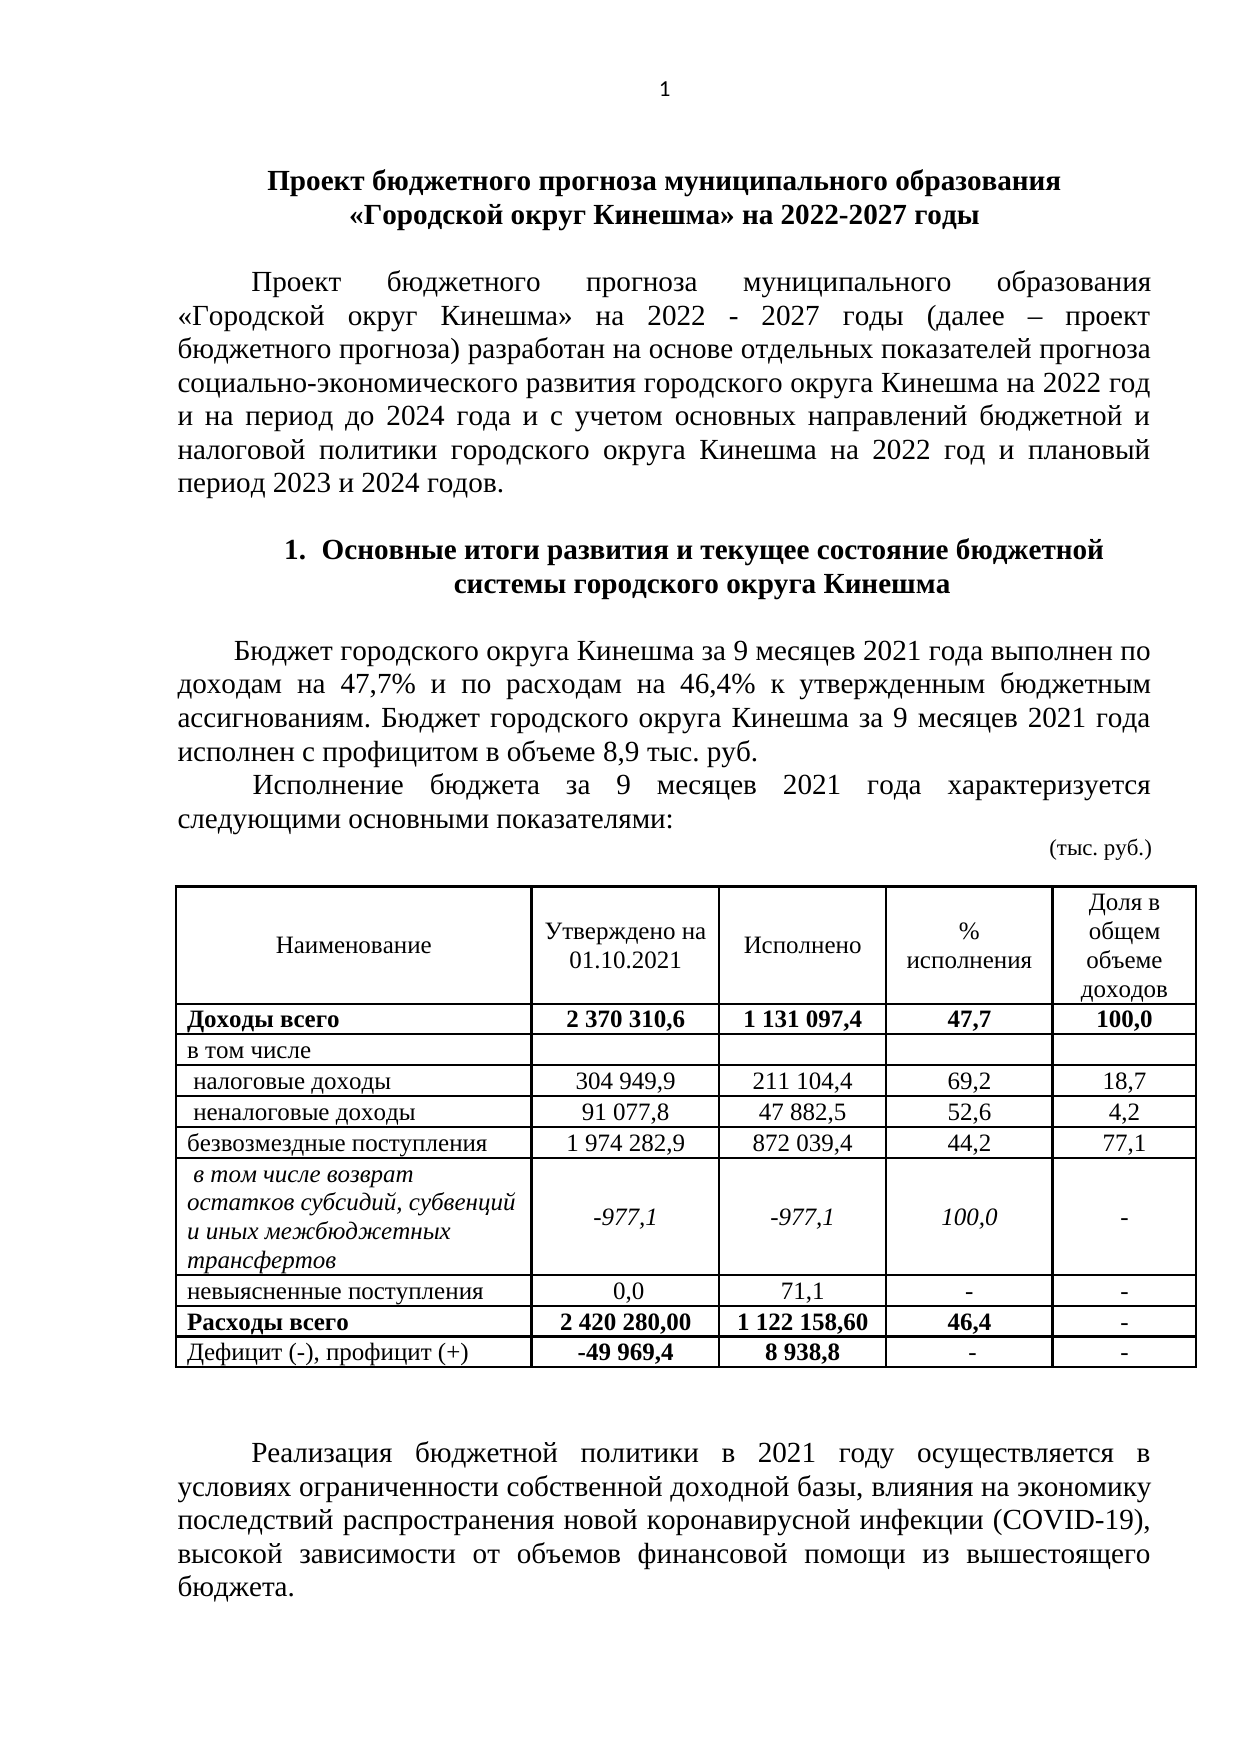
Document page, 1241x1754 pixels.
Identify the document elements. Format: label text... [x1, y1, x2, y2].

table_cell в том числе возврат остатков субсидий, субвенций и иных межбюджетных трансфертов [177, 1159, 530, 1274]
table_cell 100,0 [887, 1159, 1051, 1274]
list системы городского округа Кинешма [252, 566, 1152, 599]
table_cell - [1054, 1159, 1195, 1274]
table_cell -49 969,4 [533, 1338, 718, 1366]
table_cell безвозмездные поступления [177, 1128, 530, 1157]
table_header Утверждено на 01.10.2021 [533, 888, 718, 1002]
table_cell 872 039,4 [720, 1128, 885, 1157]
text Проект бюджетного прогноза муниципального образования «Городской округ Кинешма» на 2022 - 2027 годы (далее – проект бюджетного прогноза) разработан на основе отдельных показателей прогноза социально-экономического развития городского округа Кинешма на 2022 год и на период до 2024 года и с учетом основных направлений бюджетной и налоговой политики городского округа Кинешма на 2022 год и плановый период 2023 и 2024 годов. [177, 264, 1152, 499]
table_cell 47,7 [887, 1005, 1051, 1033]
table_cell - [1054, 1338, 1195, 1366]
table_cell 52,6 [887, 1097, 1051, 1126]
table_cell [887, 1035, 1051, 1064]
table_cell 77,1 [1054, 1128, 1195, 1157]
text Реализация бюджетной политики в 2021 году осуществляется в условиях ограниченности собственной доходной базы, влияния на экономику последствий распространения новой коронавирусной инфекции (COVID-19), высокой зависимости от объемов финансовой помощи из вышестоящего бюджета. [177, 1435, 1152, 1603]
table_cell 91 077,8 [533, 1097, 718, 1126]
table_cell - [1054, 1307, 1195, 1335]
table_cell налоговые доходы [177, 1066, 530, 1095]
table_cell 100,0 [1054, 1005, 1195, 1033]
table_cell - [1054, 1276, 1195, 1304]
table_cell 2 420 280,00 [533, 1307, 718, 1335]
list Основные итоги развития и текущее состояние бюджетной [236, 532, 1152, 566]
table_cell - [887, 1276, 1051, 1304]
table_cell 46,4 [887, 1307, 1051, 1335]
table_cell [1054, 1035, 1195, 1064]
table_cell Доходы всего [177, 1005, 530, 1033]
text «Городской округ Кинешма» на 2022-2027 годы [177, 197, 1152, 231]
table_cell - [887, 1338, 1051, 1366]
text Бюджет городского округа Кинешма за 9 месяцев 2021 года выполнен по доходам на 47,7% и по расходам на 46,4% к утвержденным бюджетным ассигнованиям. Бюджет городского округа Кинешма за 9 месяцев 2021 года исполнен с профицитом в объеме 8,9 тыс. руб. [177, 633, 1152, 767]
table_cell 1 131 097,4 [720, 1005, 885, 1033]
text (тыс. руб.) [177, 834, 1152, 861]
table_cell Дефицит (-), профицит (+) [177, 1338, 530, 1366]
table_cell -977,1 [533, 1159, 718, 1274]
table_header Исполнено [720, 888, 885, 1002]
table_cell 304 949,9 [533, 1066, 718, 1095]
table_cell Расходы всего [177, 1307, 530, 1335]
table_header Наименование [177, 888, 530, 1002]
table_cell невыясненные поступления [177, 1276, 530, 1304]
table_cell 211 104,4 [720, 1066, 885, 1095]
table_cell 71,1 [720, 1276, 885, 1304]
table_cell 8 938,8 [720, 1338, 885, 1366]
table_cell [720, 1035, 885, 1064]
table_cell 44,2 [887, 1128, 1051, 1157]
table_cell [533, 1035, 718, 1064]
table_cell -977,1 [720, 1159, 885, 1274]
table_cell 47 882,5 [720, 1097, 885, 1126]
table_cell в том числе [177, 1035, 530, 1064]
text Проект бюджетного прогноза муниципального образования [177, 163, 1152, 197]
table_cell 18,7 [1054, 1066, 1195, 1095]
table_cell 4,2 [1054, 1097, 1195, 1126]
table_header % исполнения [887, 888, 1051, 1002]
table_cell 69,2 [887, 1066, 1051, 1095]
text Исполнение бюджета за 9 месяцев 2021 года характеризуется следующими основными показателями: [177, 767, 1152, 834]
table_cell 0,0 [533, 1276, 718, 1304]
table_cell 1 122 158,60 [720, 1307, 885, 1335]
table_header Доля в общем объеме доходов [1054, 888, 1195, 1002]
table_cell 1 974 282,9 [533, 1128, 718, 1157]
table_cell 2 370 310,6 [533, 1005, 718, 1033]
table_cell неналоговые доходы [177, 1097, 530, 1126]
